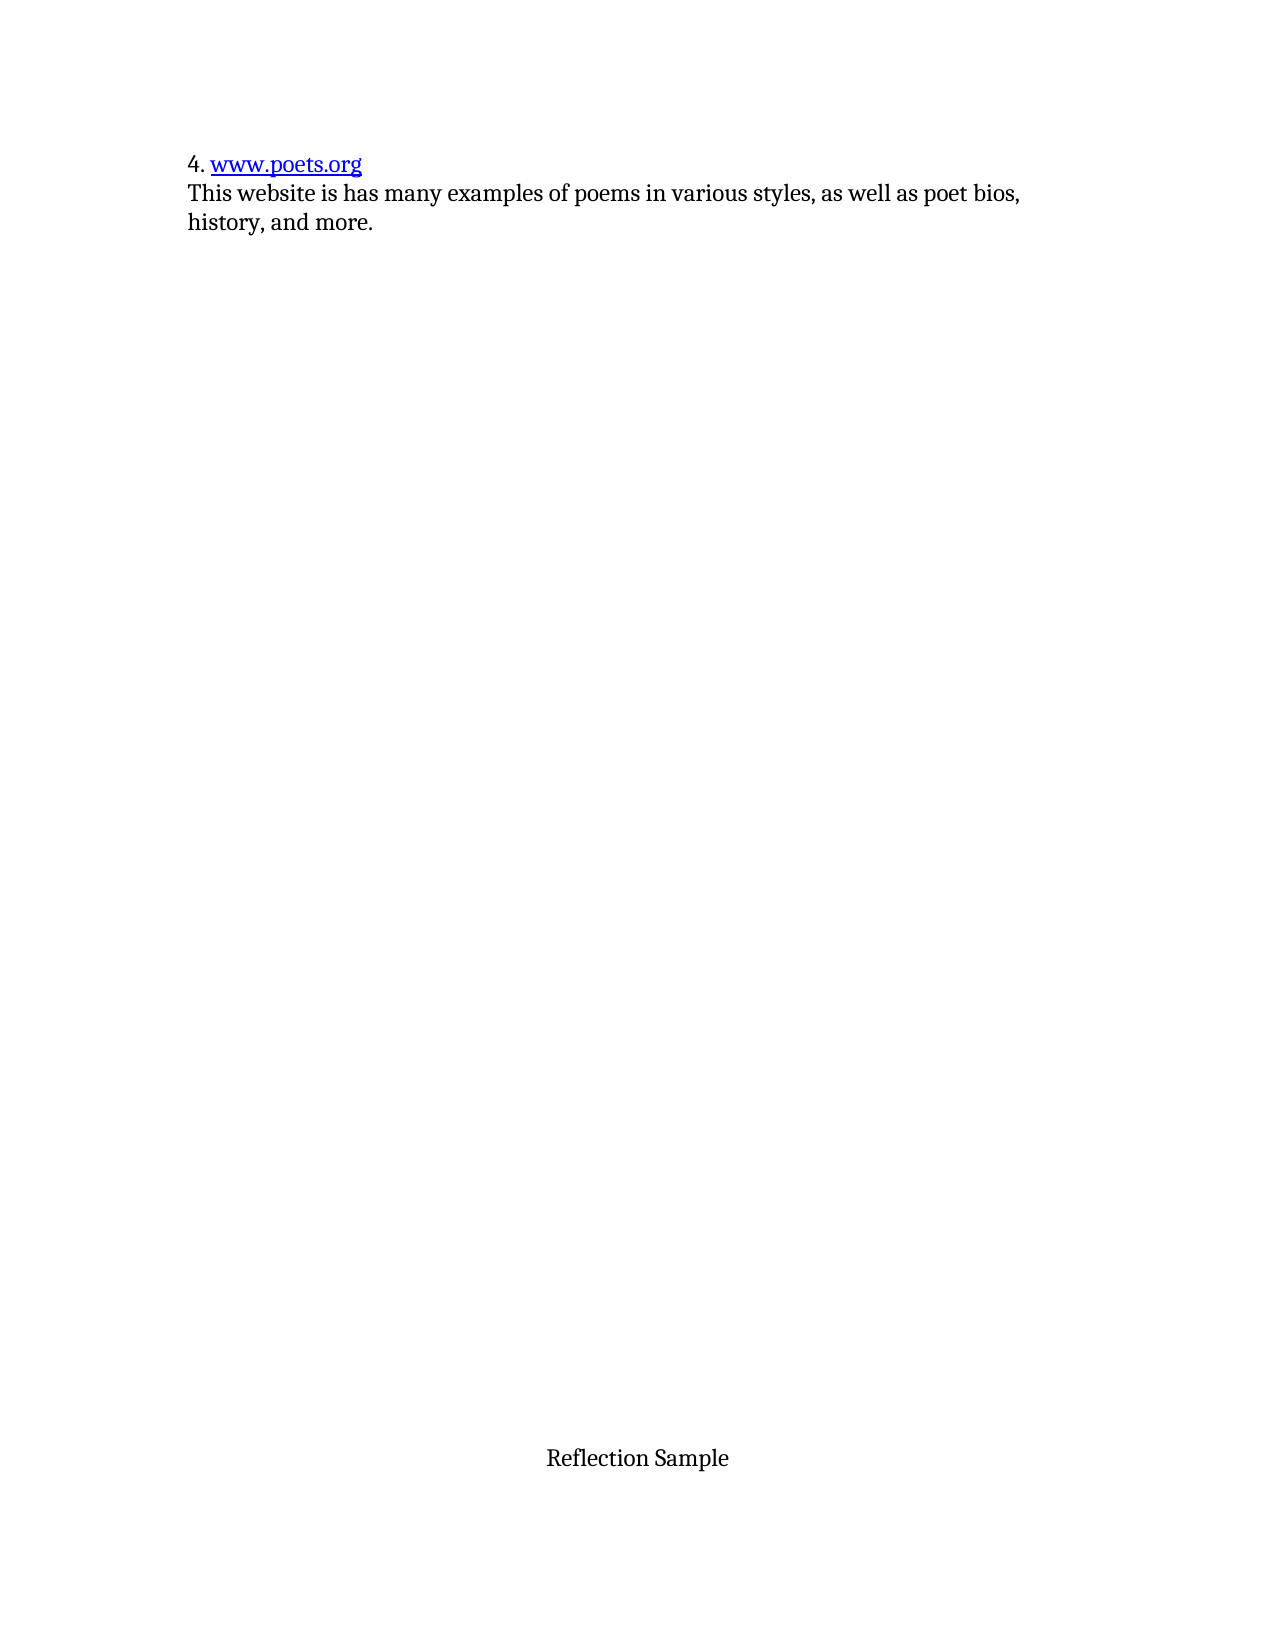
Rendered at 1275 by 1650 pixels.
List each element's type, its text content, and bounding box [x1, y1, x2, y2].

text This website is has many examples of poems in various styles, as well as poet bios, history, and more. [187, 179, 1087, 236]
text Reflection Sample [187, 1444, 1087, 1472]
text 4. www.poets.org [187, 150, 1087, 179]
